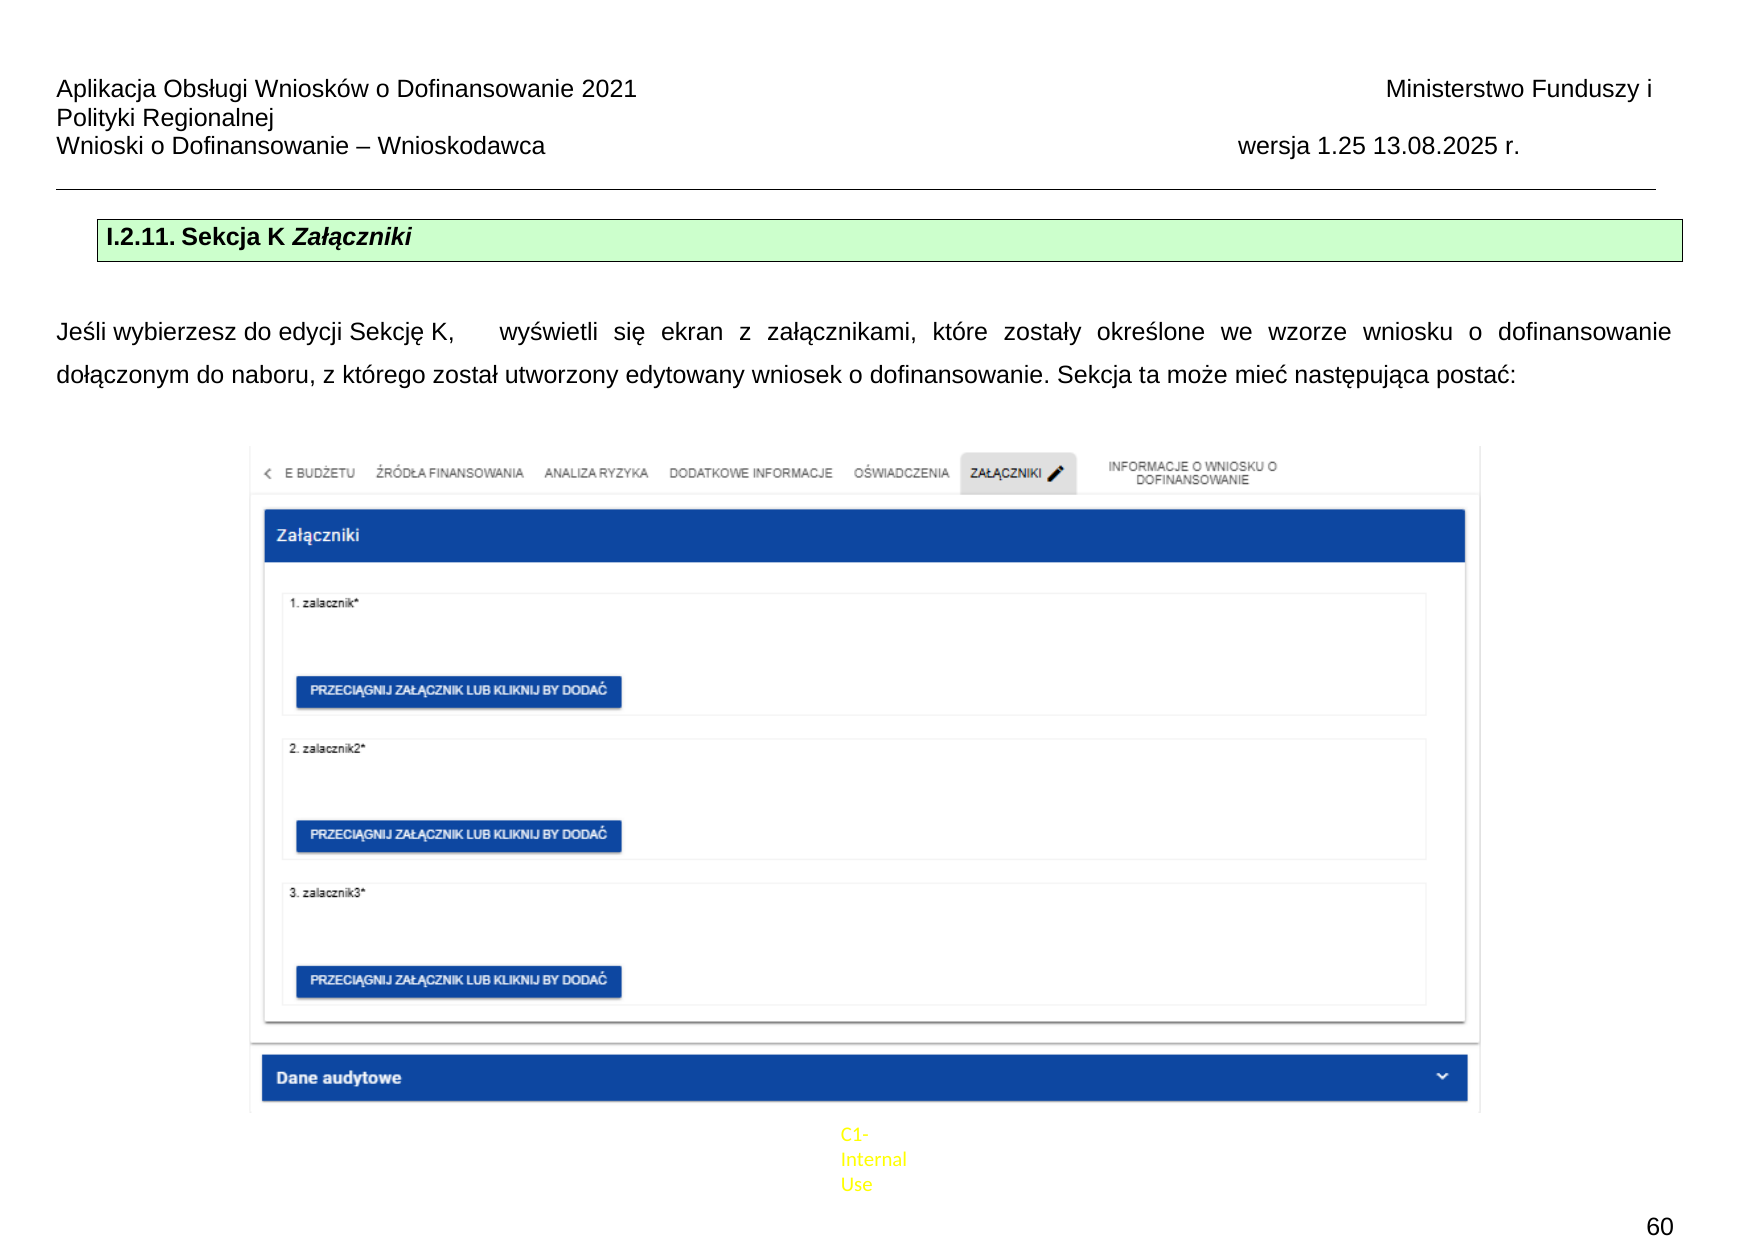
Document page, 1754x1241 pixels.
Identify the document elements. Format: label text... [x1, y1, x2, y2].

text Jeśli wybierzesz do edycji Sekcję K, wyświetli się ekran z załącznikami, które zostały określone we wzorze wniosku o dofinansowanie dołączonym do naboru, z którego został utworzony edytowany wniosek o dofinansowanie. Sekcja ta może mieć następująca postać: [56, 317, 1674, 389]
subtitle Sekcja K Załączniki [98, 220, 1682, 261]
picture [249, 446, 1481, 1113]
